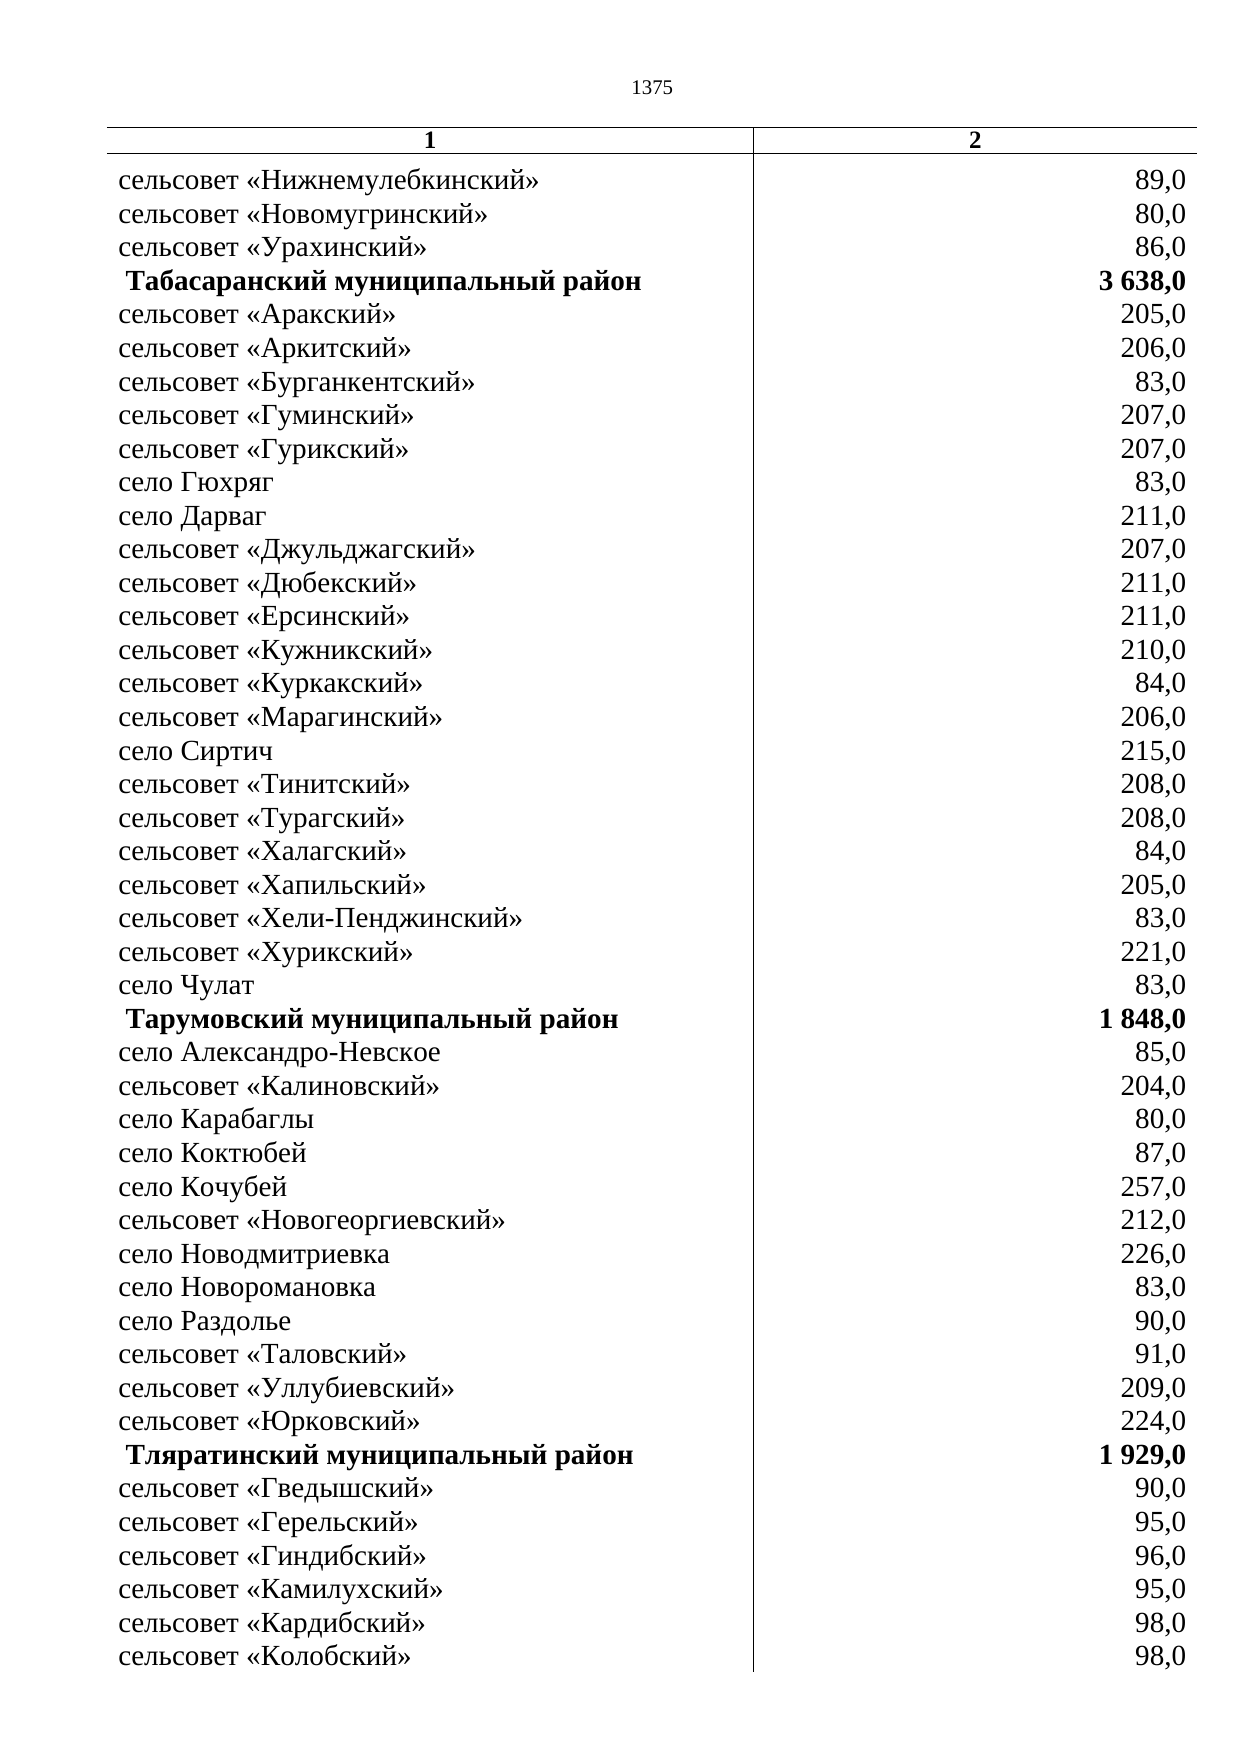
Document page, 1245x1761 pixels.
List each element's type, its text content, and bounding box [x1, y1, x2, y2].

table_cell сельсовет «Аракский» [107, 297, 753, 330]
table_cell село Дарваг [107, 498, 753, 531]
table_cell село Новоромановка [107, 1269, 753, 1303]
table_cell Тарумовский муниципальный район [107, 1001, 753, 1034]
table_cell сельсовет «Хурикский» [107, 934, 753, 967]
table_cell 208,0 [754, 800, 1197, 833]
table_cell 206,0 [754, 699, 1197, 733]
table_cell 226,0 [754, 1236, 1197, 1269]
table_cell 3 638,0 [754, 263, 1197, 297]
table_cell сельсовет «Уллубиевский» [107, 1370, 753, 1403]
table_cell село Александро-Невское [107, 1035, 753, 1068]
table_cell 89,0 [754, 163, 1197, 196]
table_cell сельсовет «Хапильский» [107, 867, 753, 900]
table_cell 83,0 [754, 900, 1197, 934]
table_cell сельсовет «Кардибский» [107, 1605, 753, 1638]
table_cell Табасаранский муниципальный район [107, 263, 753, 297]
table_cell село Раздолье [107, 1303, 753, 1336]
table_cell 90,0 [754, 1471, 1197, 1504]
table_cell село Карабаглы [107, 1102, 753, 1135]
table_cell сельсовет «Кужникский» [107, 632, 753, 666]
table_cell 83,0 [754, 364, 1197, 397]
table_cell 208,0 [754, 766, 1197, 800]
table_cell 215,0 [754, 733, 1197, 766]
table_cell сельсовет «Новогеоргиевский» [107, 1202, 753, 1236]
table_cell село Коктюбей [107, 1135, 753, 1169]
table_cell 83,0 [754, 1269, 1197, 1303]
table_cell сельсовет «Турагский» [107, 800, 753, 833]
table_cell Тляратинский муниципальный район [107, 1437, 753, 1471]
table_cell 98,0 [754, 1605, 1197, 1638]
table_cell село Чулат [107, 968, 753, 1001]
table_cell [754, 154, 1197, 162]
table_cell 210,0 [754, 632, 1197, 666]
table_cell сельсовет «Джульджагский» [107, 531, 753, 565]
table_cell сельсовет «Колобский» [107, 1638, 753, 1672]
table_header 2 [754, 128, 1197, 153]
table_cell 206,0 [754, 330, 1197, 364]
table_cell 85,0 [754, 1035, 1197, 1068]
table_cell сельсовет «Урахинский» [107, 230, 753, 263]
table_cell сельсовет «Герельский» [107, 1504, 753, 1538]
table_cell сельсовет «Юрковский» [107, 1404, 753, 1437]
table_cell 95,0 [754, 1504, 1197, 1538]
table_cell 84,0 [754, 666, 1197, 699]
table_cell 207,0 [754, 431, 1197, 464]
table_cell 80,0 [754, 1102, 1197, 1135]
table_cell сельсовет «Калиновский» [107, 1068, 753, 1102]
table_cell сельсовет «Хели-Пенджинский» [107, 900, 753, 934]
table_cell сельсовет «Гурикский» [107, 431, 753, 464]
table_cell 86,0 [754, 230, 1197, 263]
table_cell сельсовет «Марагинский» [107, 699, 753, 733]
table_cell 1 929,0 [754, 1437, 1197, 1471]
table_cell сельсовет «Халагский» [107, 833, 753, 867]
table_cell сельсовет «Камилухский» [107, 1571, 753, 1605]
table_cell сельсовет «Таловский» [107, 1336, 753, 1370]
table_cell 211,0 [754, 599, 1197, 632]
table_cell 205,0 [754, 867, 1197, 900]
table_cell 257,0 [754, 1169, 1197, 1202]
table_cell село Новодмитриевка [107, 1236, 753, 1269]
table_cell сельсовет «Дюбекский» [107, 565, 753, 598]
table_cell 209,0 [754, 1370, 1197, 1403]
table_cell 87,0 [754, 1135, 1197, 1169]
table_cell сельсовет «Новомугринский» [107, 196, 753, 229]
table_cell сельсовет «Гиндибский» [107, 1538, 753, 1571]
table_cell 91,0 [754, 1336, 1197, 1370]
table_cell 211,0 [754, 498, 1197, 531]
table_cell 1 848,0 [754, 1001, 1197, 1034]
table_cell 83,0 [754, 968, 1197, 1001]
table_cell 221,0 [754, 934, 1197, 967]
table_cell село Гюхряг [107, 464, 753, 498]
table_cell 98,0 [754, 1638, 1197, 1672]
table_cell 80,0 [754, 196, 1197, 229]
table_cell 204,0 [754, 1068, 1197, 1102]
table_cell 212,0 [754, 1202, 1197, 1236]
table_cell 224,0 [754, 1404, 1197, 1437]
table_cell [107, 154, 753, 162]
table_cell сельсовет «Тинитский» [107, 766, 753, 800]
table_cell 95,0 [754, 1571, 1197, 1605]
table_cell сельсовет «Куркакский» [107, 666, 753, 699]
table_cell сельсовет «Ерсинский» [107, 599, 753, 632]
table_cell село Сиртич [107, 733, 753, 766]
table_cell 90,0 [754, 1303, 1197, 1336]
table_cell сельсовет «Бурганкентский» [107, 364, 753, 397]
table_cell сельсовет «Аркитский» [107, 330, 753, 364]
table_cell 207,0 [754, 531, 1197, 565]
table_cell 84,0 [754, 833, 1197, 867]
table_cell 211,0 [754, 565, 1197, 598]
table_cell 205,0 [754, 297, 1197, 330]
table_cell 83,0 [754, 464, 1197, 498]
table_cell село Кочубей [107, 1169, 753, 1202]
table_cell 96,0 [754, 1538, 1197, 1571]
table_cell сельсовет «Гведышский» [107, 1471, 753, 1504]
table_cell 207,0 [754, 397, 1197, 431]
table_cell сельсовет «Нижнемулебкинский» [107, 163, 753, 196]
table_header 1 [107, 128, 753, 153]
table_cell сельсовет «Гуминский» [107, 397, 753, 431]
